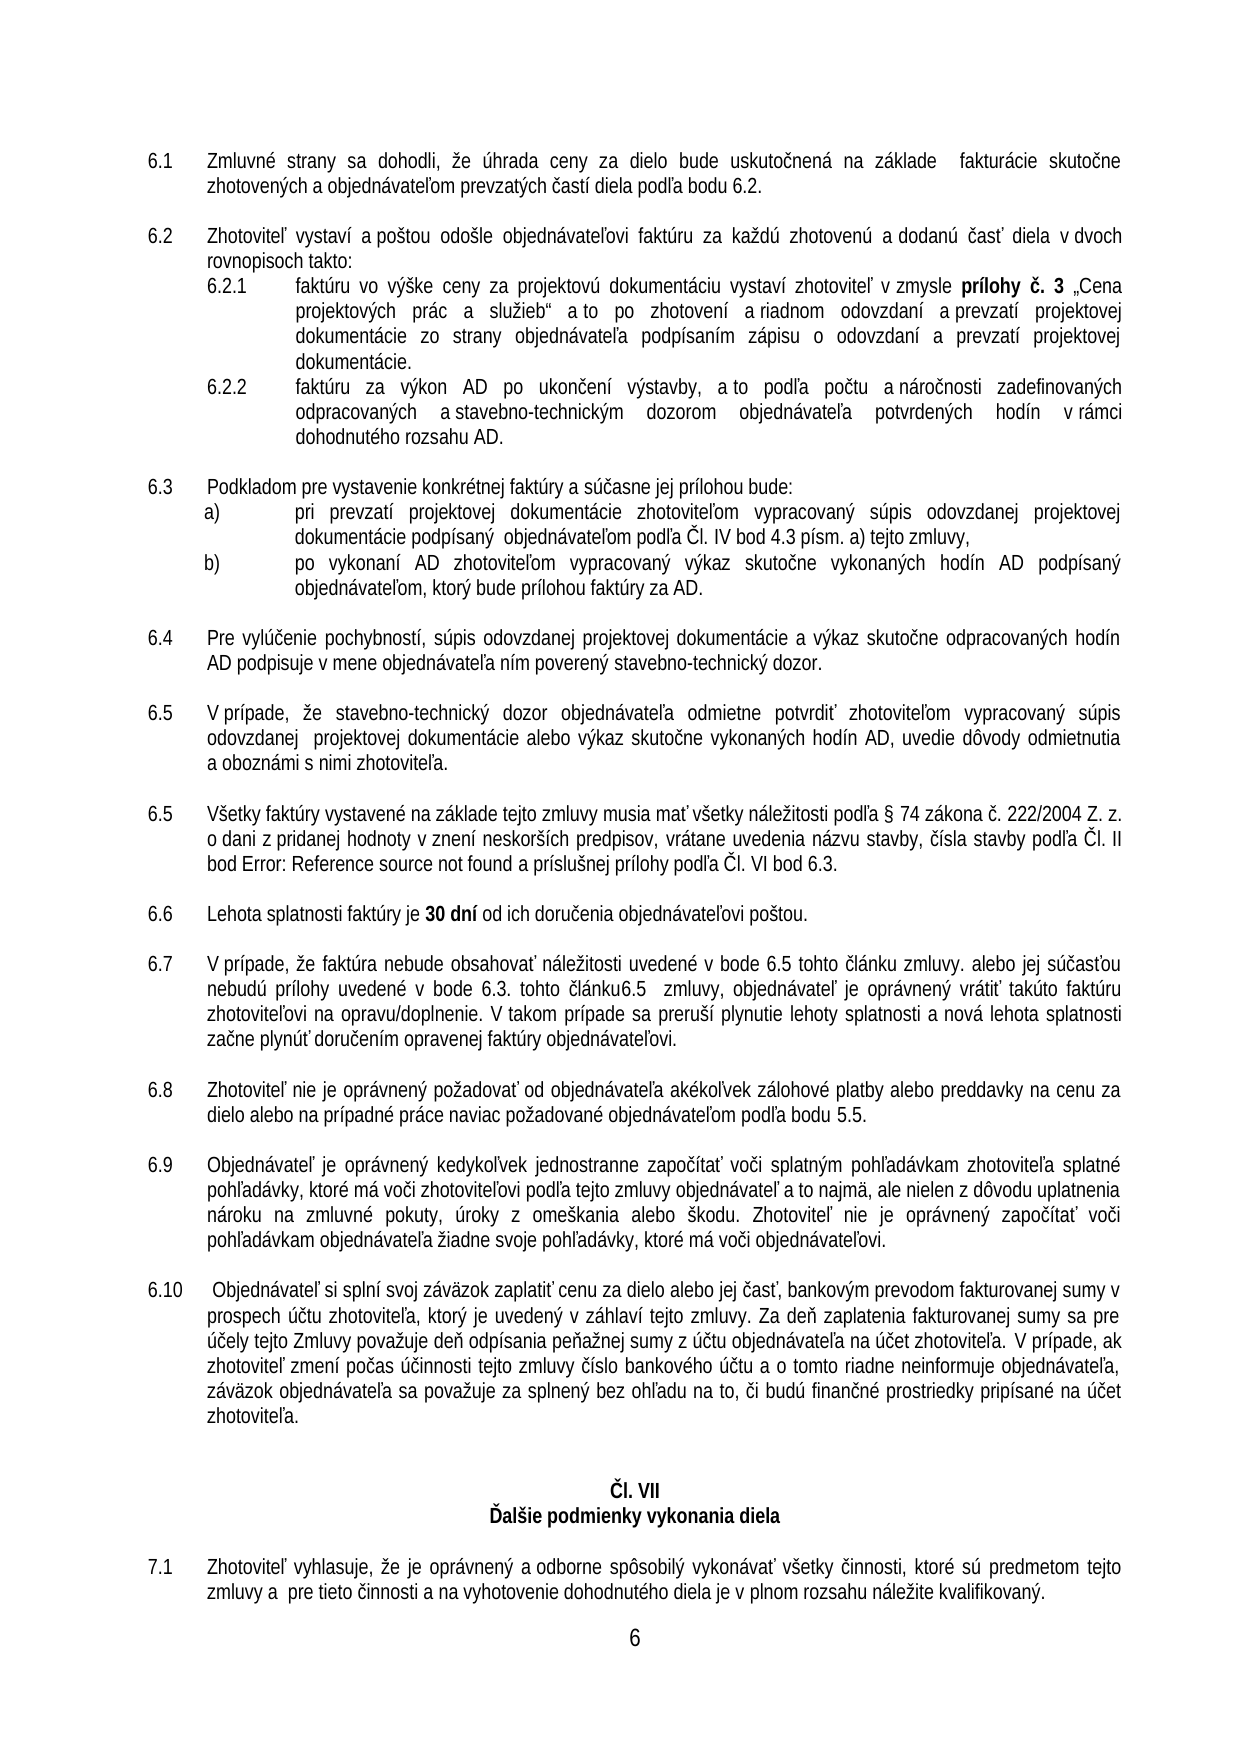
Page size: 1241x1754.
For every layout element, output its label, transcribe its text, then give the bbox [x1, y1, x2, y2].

list faktúru vo výške ceny za projektovú dokumentáciu vystaví zhotoviteľ v zmysle prílohy č. 3 „Cena projektových prác a služieb“ a to po zhotovení a riadnom odovzdaní a prevzatí projektovej dokumentácie zo strany objednávateľa podpísaním zápisu o odovzdaní a prevzatí projektovej dokumentácie. [207, 273, 1122, 374]
list po vykonaní AD zhotoviteľom vypracovaný výkaz skutočne vykonaných hodín AD podpísaný objednávateľom, ktorý bude prílohou faktúry za AD. [204, 549, 1122, 599]
list V prípade, že faktúra nebude obsahovať náležitosti uvedené v bode 6.5 tohto článku zmluvy. alebo jej súčasťou nebudú prílohy uvedené v bode 6.3. tohto článku zmluvy, objednávateľ je oprávnený vrátiť takúto faktúru zhotoviteľovi na opravu/doplnenie. V takom prípade sa preruší plynutie lehoty splatnosti a nová lehota splatnosti začne plynúť doručením opravenej faktúry objednávateľovi. [148, 951, 1122, 1051]
list Objednávateľ je oprávnený kedykoľvek jednostranne započítať voči splatným pohľadávkam zhotoviteľa splatné pohľadávky, ktoré má voči zhotoviteľovi podľa tejto zmluvy objednávateľ a to najmä, ale nielen z dôvodu uplatnenia nároku na zmluvné pokuty, úroky z omeškania alebo škodu. Zhotoviteľ nie je oprávnený započítať voči pohľadávkam objednávateľa žiadne svoje pohľadávky, ktoré má voči objednávateľovi. [148, 1152, 1122, 1252]
list V prípade, že stavebno-technický dozor objednávateľa odmietne potvrdiť zhotoviteľom vypracovaný súpis odovzdanej projektovej dokumentácie alebo výkaz skutočne vykonaných hodín AD, uvedie dôvody odmietnutia a oboznámi s nimi zhotoviteľa. [148, 700, 1122, 775]
text Ďalšie podmienky vykonania diela [148, 1503, 1122, 1528]
list faktúru za výkon AD po ukončení výstavby, a to podľa počtu a náročnosti zadefinovaných odpracovaných a stavebno-technickým dozorom objednávateľa potvrdených hodín v rámci dohodnutého rozsahu AD. [207, 374, 1122, 449]
list Pre vylúčenie pochybností, súpis odovzdanej projektovej dokumentácie a výkaz skutočne odpracovaných hodín AD podpisuje v mene objednávateľa ním poverený stavebno-technický dozor. [148, 625, 1122, 675]
list pri prevzatí projektovej dokumentácie zhotoviteľom vypracovaný súpis odovzdanej projektovej dokumentácie podpísaný objednávateľom podľa Čl. IV bod 4.3 písm. a) tejto zmluvy, [204, 499, 1122, 549]
list Lehota splatnosti faktúry je 30 dní od ich doručenia objednávateľovi poštou. [148, 901, 1122, 926]
list Zmluvné strany sa dohodli, že úhrada ceny za dielo bude uskutočnená na základe fakturácie skutočne zhotovených a objednávateľom prevzatých častí diela podľa bodu 6.2. [148, 148, 1122, 198]
list Zhotoviteľ nie je oprávnený požadovať od objednávateľa akékoľvek zálohové platby alebo preddavky na cenu za dielo alebo na prípadné práce naviac požadované objednávateľom podľa bodu 5.5. [148, 1077, 1122, 1127]
list Zhotoviteľ vyhlasuje, že je oprávnený a odborne spôsobilý vykonávať všetky činnosti, ktoré sú predmetom tejto zmluvy a pre tieto činnosti a na vyhotovenie dohodnutého diela je v plnom rozsahu náležite kvalifikovaný. [148, 1553, 1122, 1604]
text Čl. VII [148, 1478, 1122, 1503]
list Zhotoviteľ vystaví a poštou odošle objednávateľovi faktúru za každú zhotovenú a dodanú časť diela v dvoch rovnopisoch takto: [148, 223, 1122, 273]
list Objednávateľ si splní svoj záväzok zaplatiť cenu za dielo alebo jej časť, bankovým prevodom fakturovanej sumy v prospech účtu zhotoviteľa, ktorý je uvedený v záhlaví tejto zmluvy. Za deň zaplatenia fakturovanej sumy sa pre účely tejto Zmluvy považuje deň odpísania peňažnej sumy z účtu objednávateľa na účet zhotoviteľa. V prípade, ak zhotoviteľ zmení počas účinnosti tejto zmluvy číslo bankového účtu a o tomto riadne neinformuje objednávateľa, záväzok objednávateľa sa považuje za splnený bez ohľadu na to, či budú finančné prostriedky pripísané na účet zhotoviteľa. [148, 1277, 1122, 1428]
list Podkladom pre vystavenie konkrétnej faktúry a súčasne jej prílohou bude: [148, 474, 1122, 499]
